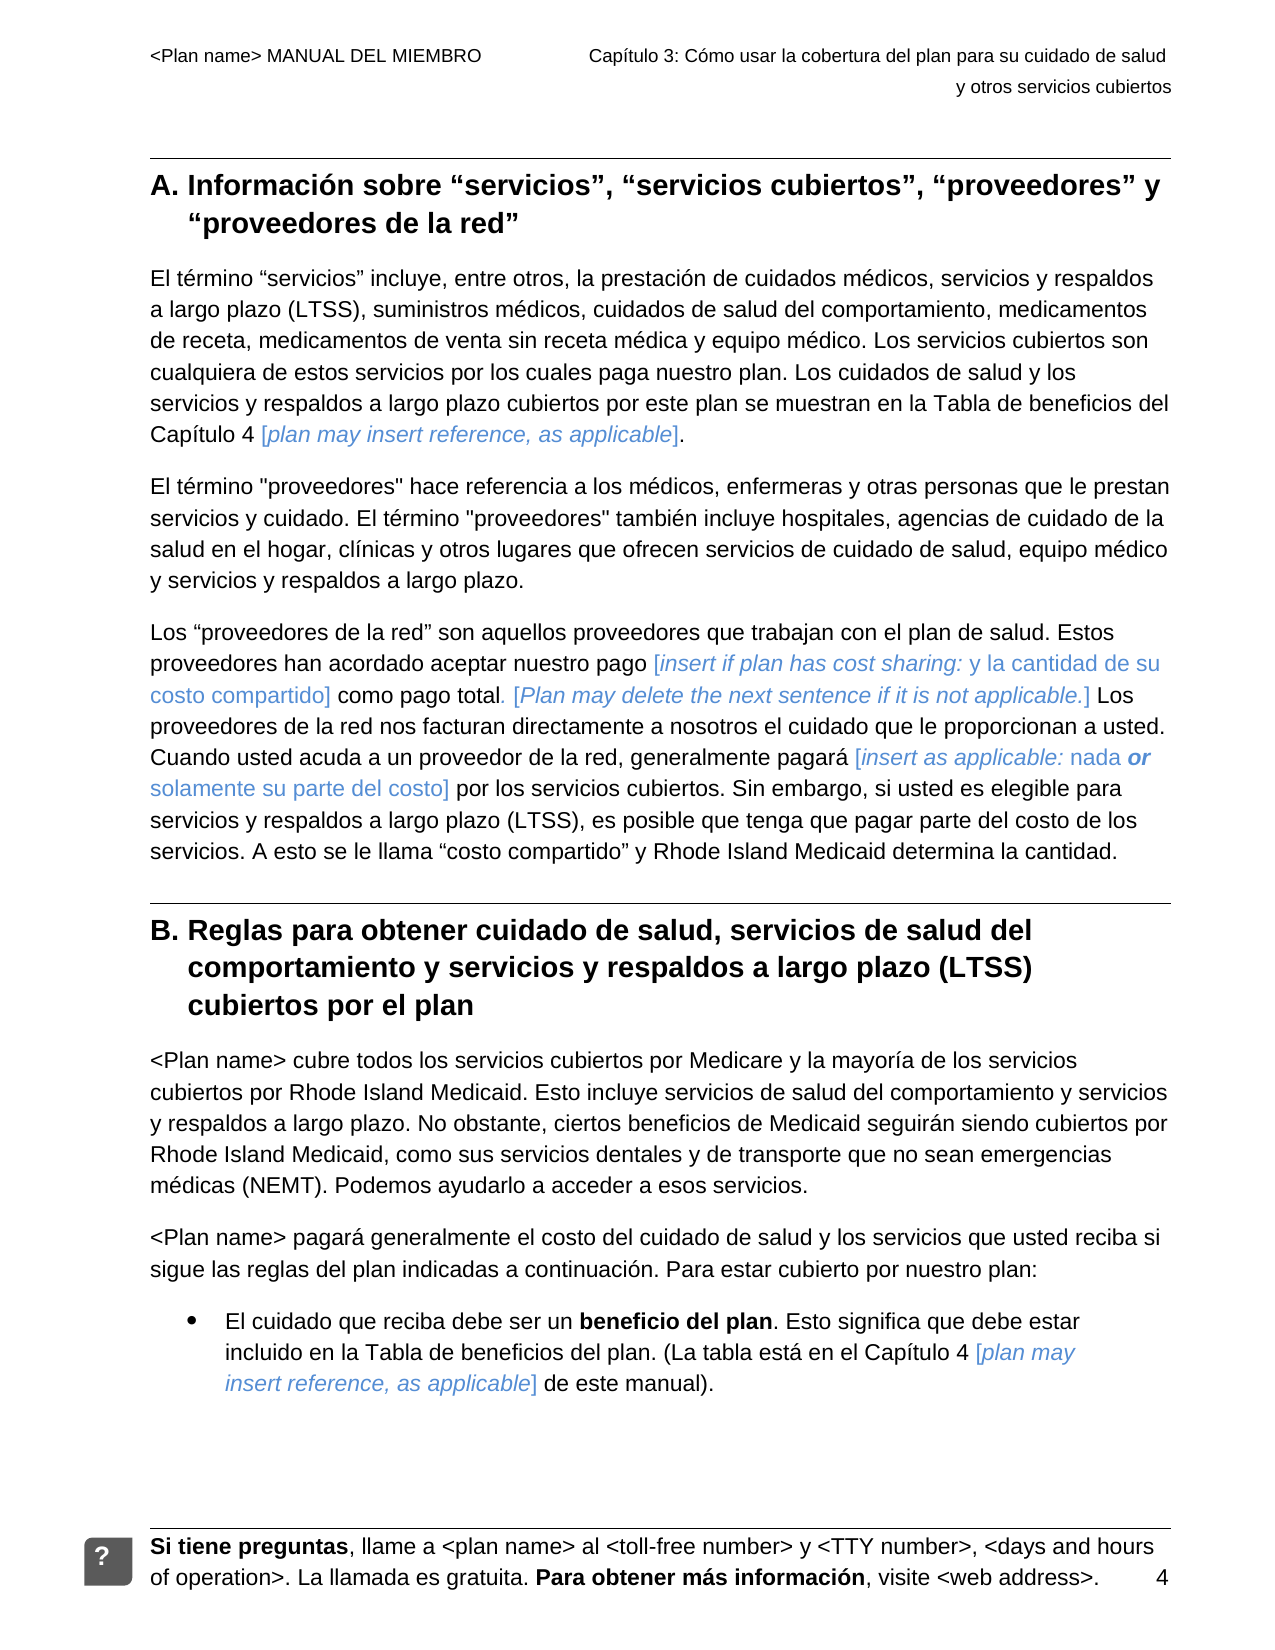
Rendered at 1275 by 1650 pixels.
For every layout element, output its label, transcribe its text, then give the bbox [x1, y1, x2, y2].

subtitle Información sobre “servicios”, “servicios cubiertos”, “proveedores” y “proveedores de la red” [150, 159, 1171, 241]
text <Plan name> pagará generalmente el costo del cuidado de salud y los servicios que usted reciba si sigue las reglas del plan indicadas a continuación. Para estar cubierto por nuestro plan: [150, 1221, 1171, 1283]
subtitle Reglas para obtener cuidado de salud, servicios de salud del comportamiento y servicios y respaldos a largo plazo (LTSS) cubiertos por el plan [150, 904, 1171, 1023]
text El término "proveedores" hace referencia a los médicos, enfermeras y otras personas que le prestan servicios y cuidado. El término "proveedores" también incluye hospitales, agencias de cuidado de la salud en el hogar, clínicas y otros lugares que ofrecen servicios de cuidado de salud, equipo médico y servicios y respaldos a largo plazo. [150, 470, 1171, 595]
text <Plan name> cubre todos los servicios cubiertos por Medicare y la mayoría de los servicios cubiertos por Rhode Island Medicaid. Esto incluye servicios de salud del comportamiento y servicios y respaldos a largo plazo. No obstante, ciertos beneficios de Medicaid seguirán siendo cubiertos por Rhode Island Medicaid, como sus servicios dentales y de transporte que no sean emergencias médicas (NEMT). Podemos ayudarlo a acceder a esos servicios. [150, 1044, 1171, 1200]
text Los “proveedores de la red” son aquellos proveedores que trabajan con el plan de salud. Estos proveedores han acordado aceptar nuestro pago [insert if plan has cost sharing: y la cantidad de su costo compartido] como pago total. [Plan may delete the next sentence if it is not applicable.] Los proveedores de la red nos facturan directamente a nosotros el cuidado que le proporcionan a usted. Cuando usted acuda a un proveedor de la red, generalmente pagará [insert as applicable: nada or solamente su parte del costo] por los servicios cubiertos. Sin embargo, si usted es elegible para servicios y respaldos a largo plazo (LTSS), es posible que tenga que pagar parte del costo de los servicios. A esto se le llama “costo compartido” y Rhode Island Medicaid determina la cantidad. [150, 616, 1171, 866]
text El término “servicios” incluye, entre otros, la prestación de cuidados médicos, servicios y respaldos a largo plazo (LTSS), suministros médicos, cuidados de salud del comportamiento, medicamentos de receta, medicamentos de venta sin receta médica y equipo médico. Los servicios cubiertos son cualquiera de estos servicios por los cuales paga nuestro plan. Los cuidados de salud y los servicios y respaldos a largo plazo cubiertos por este plan se muestran en la Tabla de beneficios del Capítulo 4 [plan may insert reference, as applicable]. [150, 261, 1171, 449]
list El cuidado que reciba debe ser un beneficio del plan. Esto significa que debe estar incluido en la Tabla de beneficios del plan. (La tabla está en el Capítulo 4 [plan may insert reference, as applicable] de este manual). [187, 1304, 1096, 1398]
